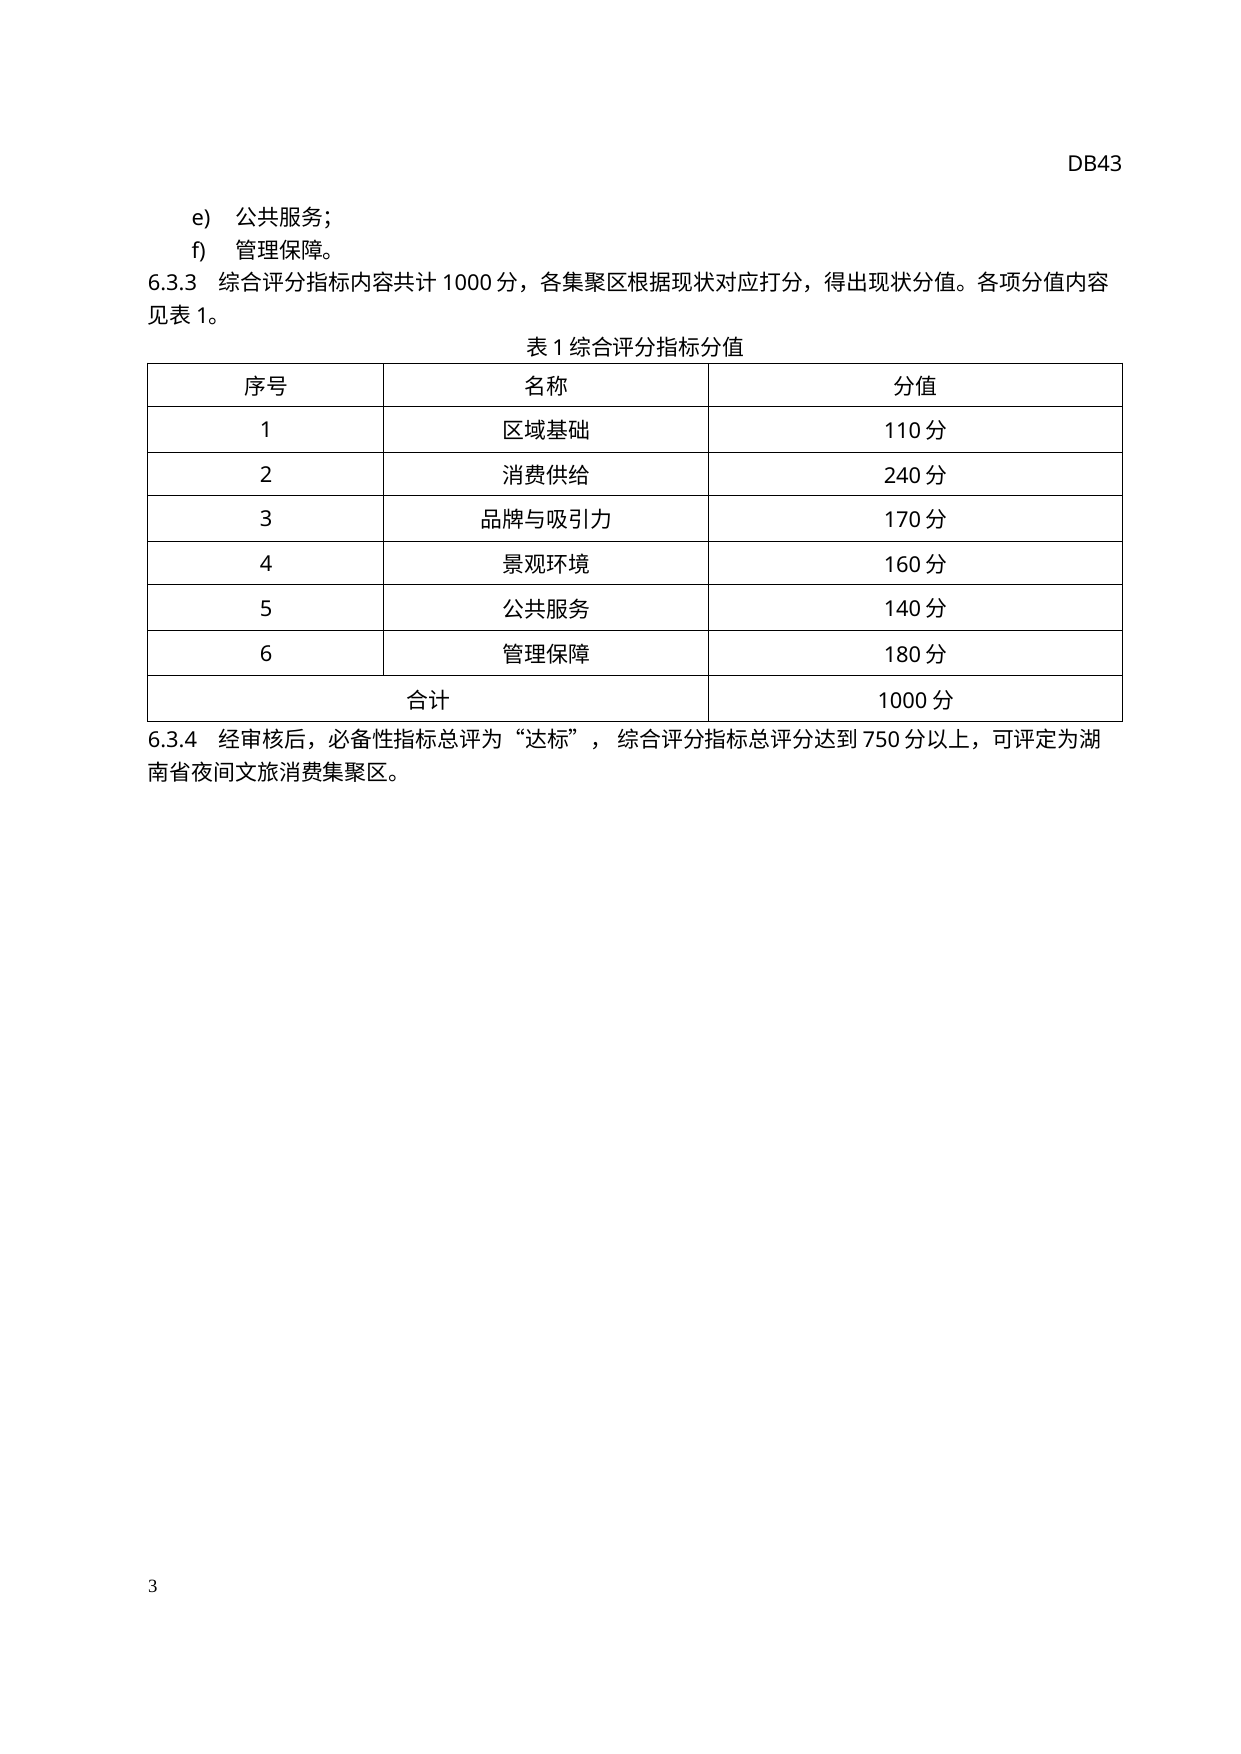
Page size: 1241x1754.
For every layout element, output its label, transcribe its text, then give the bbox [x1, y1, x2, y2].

table_cell 4 [148, 542, 383, 584]
table_cell 180分 [709, 631, 1122, 675]
table_cell 品牌与吸引力 [384, 496, 708, 541]
list 表1综合评分指标分值 [148, 330, 1122, 362]
table_cell 景观环境 [384, 542, 708, 584]
table_header 名称 [384, 364, 708, 406]
table_cell 5 [148, 585, 383, 630]
table_cell 1000分 [709, 676, 1122, 721]
table_cell 110分 [709, 407, 1122, 452]
table_cell 2 [148, 453, 383, 495]
table_header 序号 [148, 364, 383, 406]
table_header 分值 [709, 364, 1122, 406]
list 管理保障。 [191, 232, 1122, 265]
table_cell 140分 [709, 585, 1122, 630]
table_cell 合计 [148, 676, 708, 721]
text 经审核后，必备性指标总评为“达标”， 综合评分指标总评分达到750分以上，可评定为湖南省夜间文旅消费集聚区。 [148, 722, 1122, 787]
table_cell 消费供给 [384, 453, 708, 495]
table_cell 管理保障 [384, 631, 708, 675]
table_cell 170分 [709, 496, 1122, 541]
list 公共服务； [191, 200, 1122, 232]
text 综合评分指标内容共计1000分，各集聚区根据现状对应打分，得出现状分值。各项分值内容见表1。 [148, 265, 1122, 330]
table_cell 1 [148, 407, 383, 452]
table_cell 6 [148, 631, 383, 675]
table_cell 公共服务 [384, 585, 708, 630]
table_cell 240分 [709, 453, 1122, 495]
table_cell 160分 [709, 542, 1122, 584]
table_cell 区域基础 [384, 407, 708, 452]
table_cell 3 [148, 496, 383, 541]
